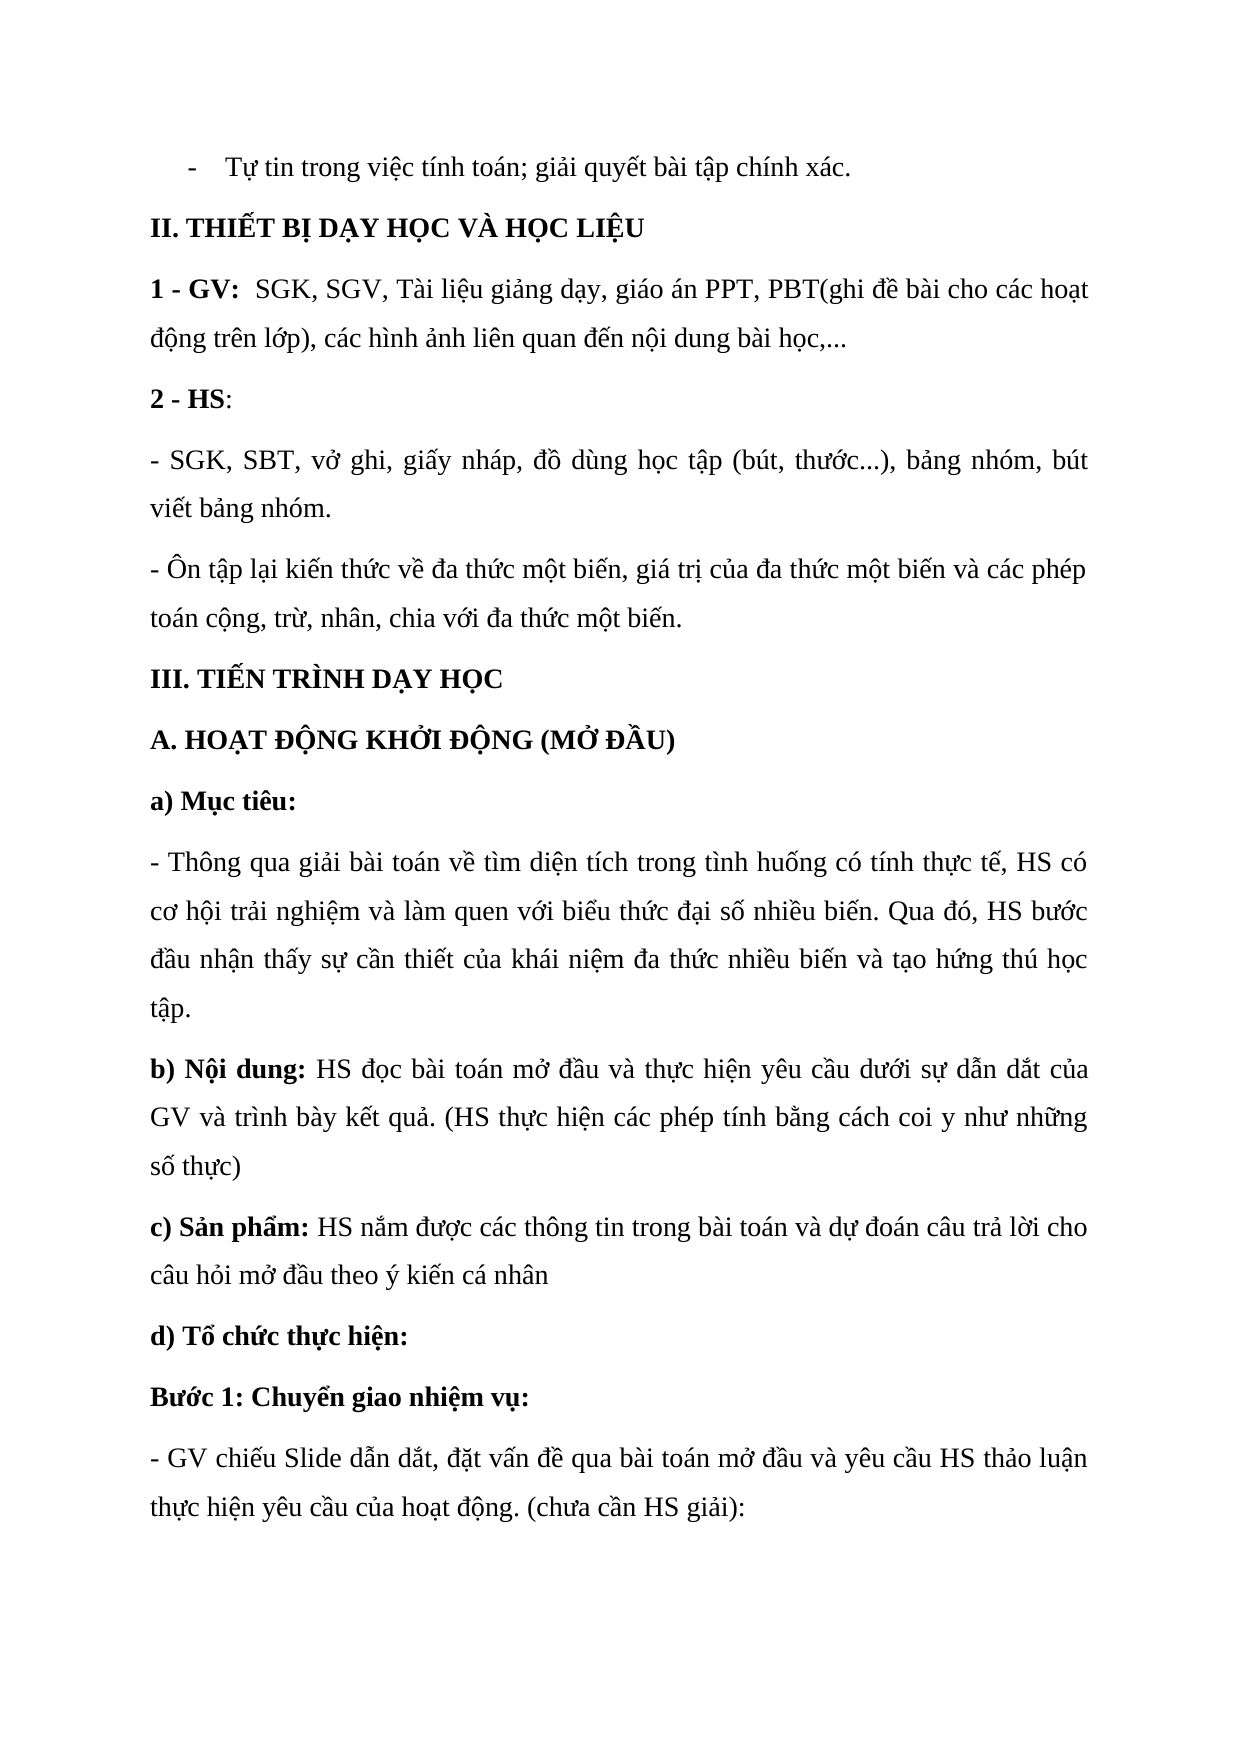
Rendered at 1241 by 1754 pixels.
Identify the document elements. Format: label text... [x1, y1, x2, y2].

text II. THIẾT BỊ DẠY HỌC VÀ HỌC LIỆU [150, 211, 1090, 243]
text III. TIẾN TRÌNH DẠY HỌC [150, 662, 1090, 694]
text c) Sản phẩm: HS nắm được các thông tin trong bài toán và dự đoán câu trả lời cho câu hỏi mở đầu theo ý kiến cá nhân [150, 1210, 1090, 1291]
list Tự tin trong việc tính toán; giải quyết bài tập chính xác. [187, 150, 1090, 182]
text Bước 1: Chuyển giao nhiệm vụ: [150, 1380, 1090, 1413]
text 2 - HS: [150, 382, 1090, 414]
text A. HOẠT ĐỘNG KHỞI ĐỘNG (MỞ ĐẦU) [150, 723, 1090, 755]
text d) Tổ chức thực hiện: [150, 1319, 1090, 1352]
text - Thông qua giải bài toán về tìm diện tích trong tình huống có tính thực tế, HS có cơ hội trải nghiệm và làm quen với biểu thức đại số nhiều biến. Qua đó, HS bước đầu nhận thấy sự cần thiết của khái niệm đa thức nhiều biến và tạo hứng thú học tập. [150, 845, 1090, 1023]
text b) Nội dung: HS đọc bài toán mở đầu và thực hiện yêu cầu dưới sự dẫn dắt của GV và trình bày kết quả. (HS thực hiện các phép tính bằng cách coi y như những số thực) [150, 1052, 1090, 1181]
text - GV chiếu Slide dẫn dắt, đặt vấn đề qua bài toán mở đầu và yêu cầu HS thảo luận thực hiện yêu cầu của hoạt động. (chưa cần HS giải): [150, 1441, 1090, 1522]
text 1 - GV: SGK, SGV, Tài liệu giảng dạy, giáo án PPT, PBT(ghi đề bài cho các hoạt động trên lớp), các hình ảnh liên quan đến nội dung bài học,... [150, 272, 1090, 353]
text - Ôn tập lại kiến thức về đa thức một biến, giá trị của đa thức một biến và các phép toán cộng, trừ, nhân, chia với đa thức một biến. [150, 552, 1090, 633]
text - SGK, SBT, vở ghi, giấy nháp, đồ dùng học tập (bút, thước...), bảng nhóm, bút viết bảng nhóm. [150, 443, 1090, 524]
text a) Mục tiêu: [150, 784, 1090, 816]
